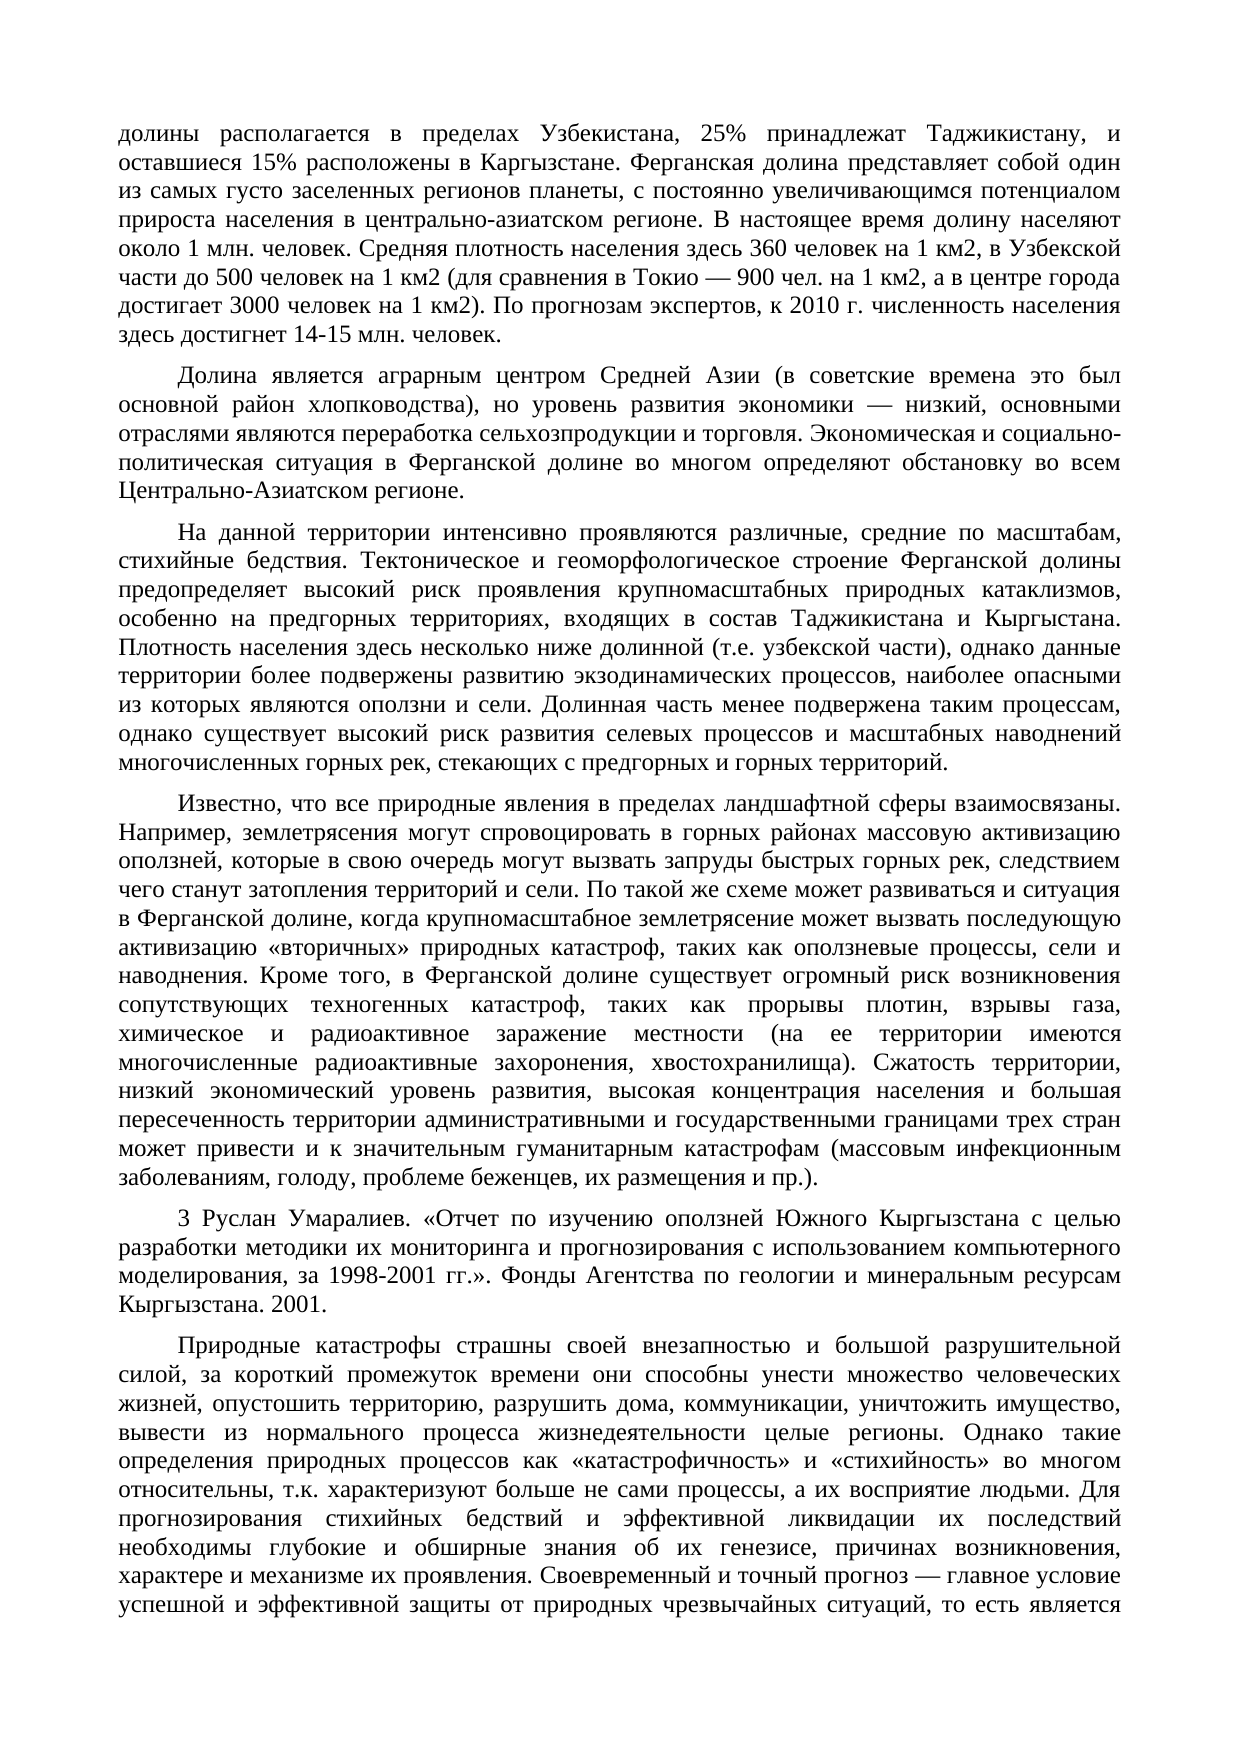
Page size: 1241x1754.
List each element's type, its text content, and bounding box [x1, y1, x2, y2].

text 3 Pycлaн Умаралиев. «Отчет по изучению оползней Южного Кыргызстана с целью разработки методики их мониторинга и прогнозирования с использованием компьютерного моделирования, за 1998-2001 гг.». Фонды Агентства по геологии и минеральным ресурсам Кыргызстана. 2001. [118, 1203, 1122, 1318]
text Долина является аграрным центром Средней Азии (в советские времена это был основной район хлопководства), но уровень развития экономики — низкий, основными отраслями являются переработка сельхозпродукции и торговля. Экономическая и социально-политическая ситуация в Ферганской долине во многом определяют обстановку во всем Центрально-Азиатском регионе. [118, 361, 1122, 504]
text На данной территории интенсивно проявляются различные, средние по масштабам, стихийные бедствия. Тектоническое и геоморфологическое строение Ферганской долины предопределяет высокий риск проявления крупномасштабных природных катаклизмов, особенно на предгорных территориях, входящих в состав Таджикистана и Кыргыстана. Плотность населения здесь несколько ниже долинной (т.е. узбекской части), однако данные территории более подвержены развитию экзодинамических процессов, наиболее опасными из которых являются оползни и сели. Долинная часть менее подвержена таким процессам, однако существует высокий риск развития селевых процессов и масштабных наводнений многочисленных горных рек, стекающих с предгорных и горных территорий. [118, 517, 1122, 776]
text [118, 118, 1122, 348]
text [118, 1331, 1122, 1618]
text Известно, что все природные явления в пределах ландшафтной сферы взаимосвязаны. Например, землетрясения могут спровоцировать в горных районах массовую активизацию оползней, которые в свою очередь могут вызвать запруды быстрых горных рек, следствием чего станут затопления территорий и сели. По такой же схеме может развиваться и ситуация в Ферганской долине, когда крупномасштабное землетрясение может вызвать последующую активизацию «вторичных» природных катастроф, таких как оползневые процессы, сели и наводнения. Кроме того, в Ферганской долине существует огромный риск возникновения сопутствующих техногенных катастроф, таких как прорывы плотин, взрывы газа, химическое и радиоактивное заражение местности (на ее территории имеются многочисленные радиоактивные захоронения, хвостохранилища). Сжатость территории, низкий экономический уровень развития, высокая концентрация населения и большая пересеченность территории административными и государственными границами трех стран может привести и к значительным гуманитарным катастрофам (массовым инфекционным заболеваниям, голоду, проблеме беженцев, их размещения и пр.). [118, 788, 1122, 1191]
